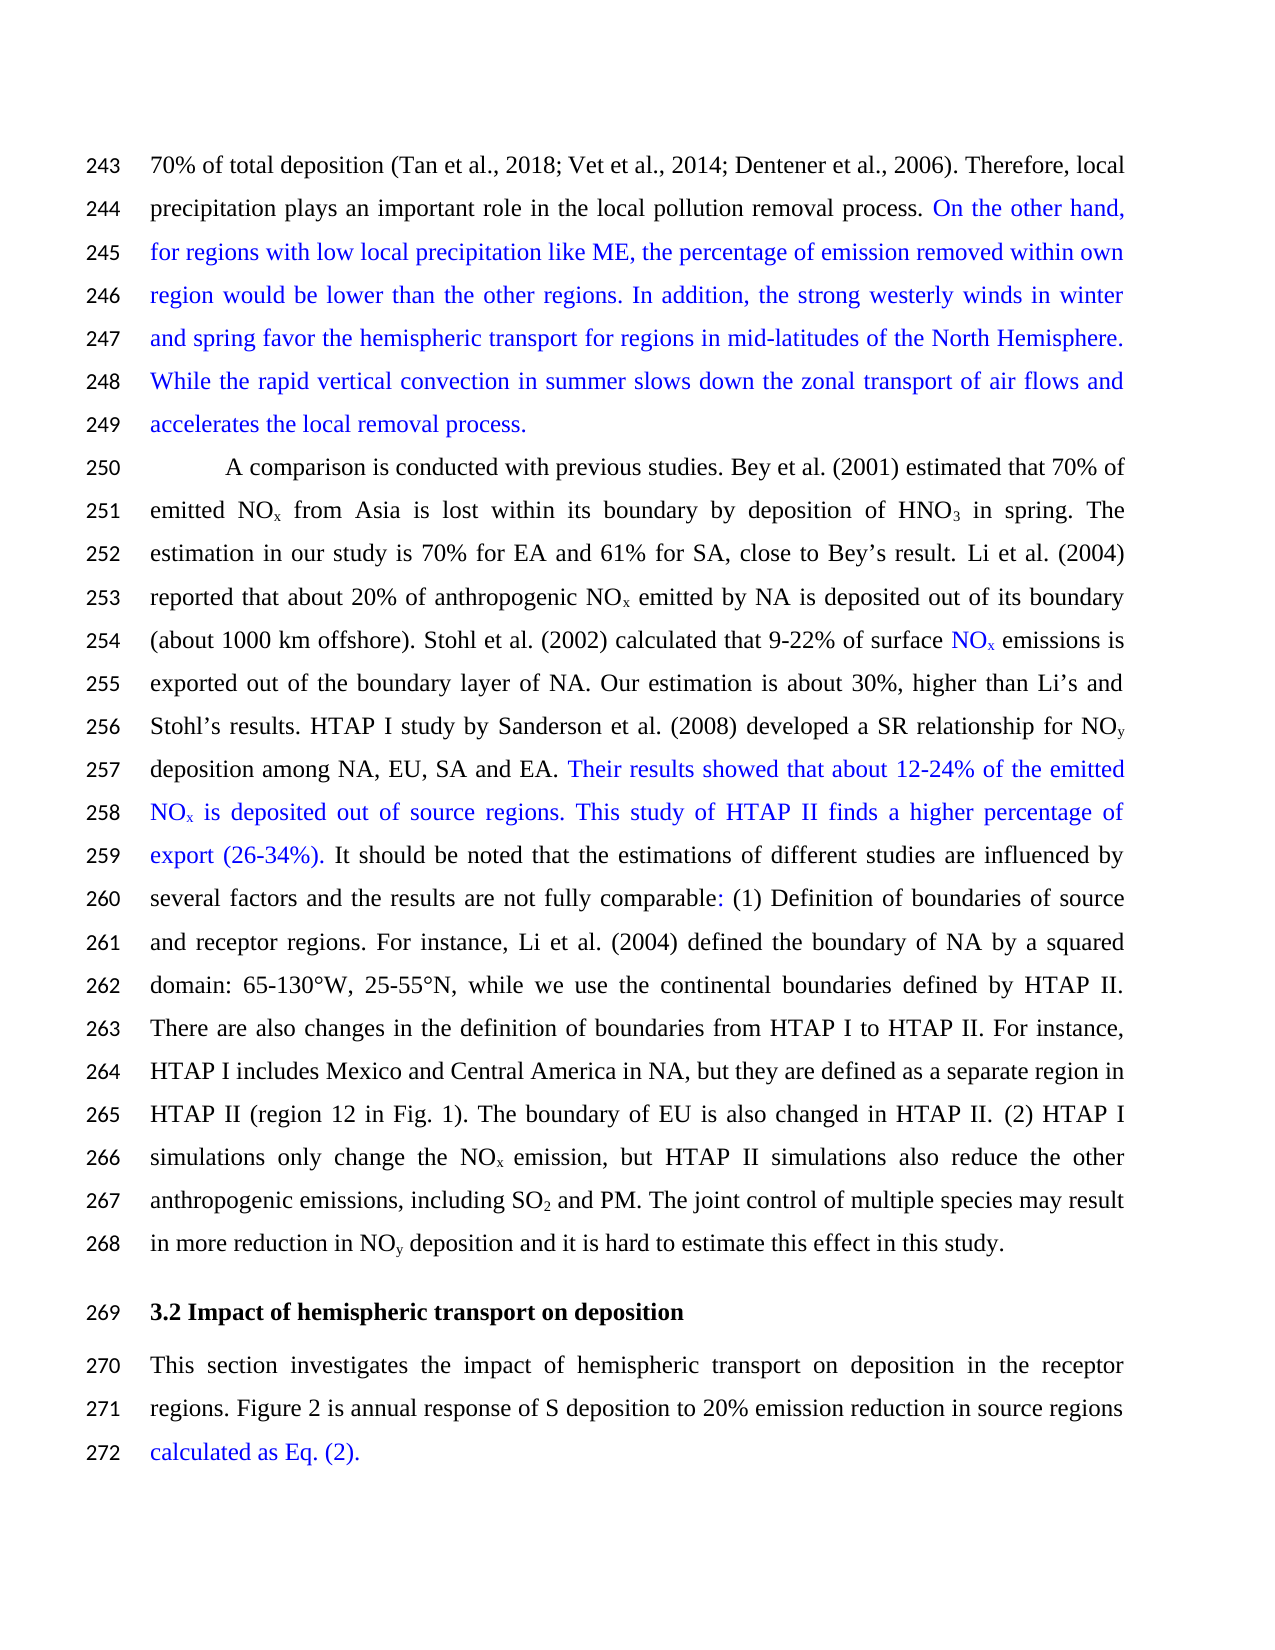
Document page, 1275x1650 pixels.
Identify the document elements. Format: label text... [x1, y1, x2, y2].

subtitle 3.2 Impact of hemispheric transport on deposition [150, 1297, 1125, 1325]
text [150, 150, 1125, 438]
text This section investigates the impact of hemispheric transport on deposition in the receptor regions. Figure 2 is annual response of S deposition to 20% emission reduction in source regions calculated as Eq. (2). [150, 1350, 1125, 1465]
text A comparison is conducted with previous studies. Bey et al. (2001) estimated that 70% of emitted NOx from Asia is lost within its boundary by deposition of HNO3 in spring. The estimation in our study is 70% for EA and 61% for SA, close to Bey’s result. Li et al. (2004) reported that about 20% of anthropogenic NOx emitted by NA is deposited out of its boundary (about 1000 km offshore). Stohl et al. (2002) calculated that 9-22% of surface NOx emissions is exported out of the boundary layer of NA. Our estimation is about 30%, higher than Li’s and Stohl’s results. HTAP I study by Sanderson et al. (2008) developed a SR relationship for NOy deposition among NA, EU, SA and EA. Their results showed that about 12-24% of the emitted NOx is deposited out of source regions. This study of HTAP II finds a higher percentage of export (26-34%). It should be noted that the estimations of different studies are influenced by several factors and the results are not fully comparable: (1) Definition of boundaries of source and receptor regions. For instance, Li et al. (2004) defined the boundary of NA by a squared domain: 65-130°W, 25-55°N, while we use the continental boundaries defined by HTAP II. There are also changes in the definition of boundaries from HTAP I to HTAP II. For instance, HTAP I includes Mexico and Central America in NA, but they are defined as a separate region in HTAP II (region 12 in Fig. 1). The boundary of EU is also changed in HTAP II. (2) HTAP I simulations only change the NOx emission, but HTAP II simulations also reduce the other anthropogenic emissions, including SO2 and PM. The joint control of multiple species may result in more reduction in NOy deposition and it is hard to estimate this effect in this study. [150, 452, 1125, 1257]
